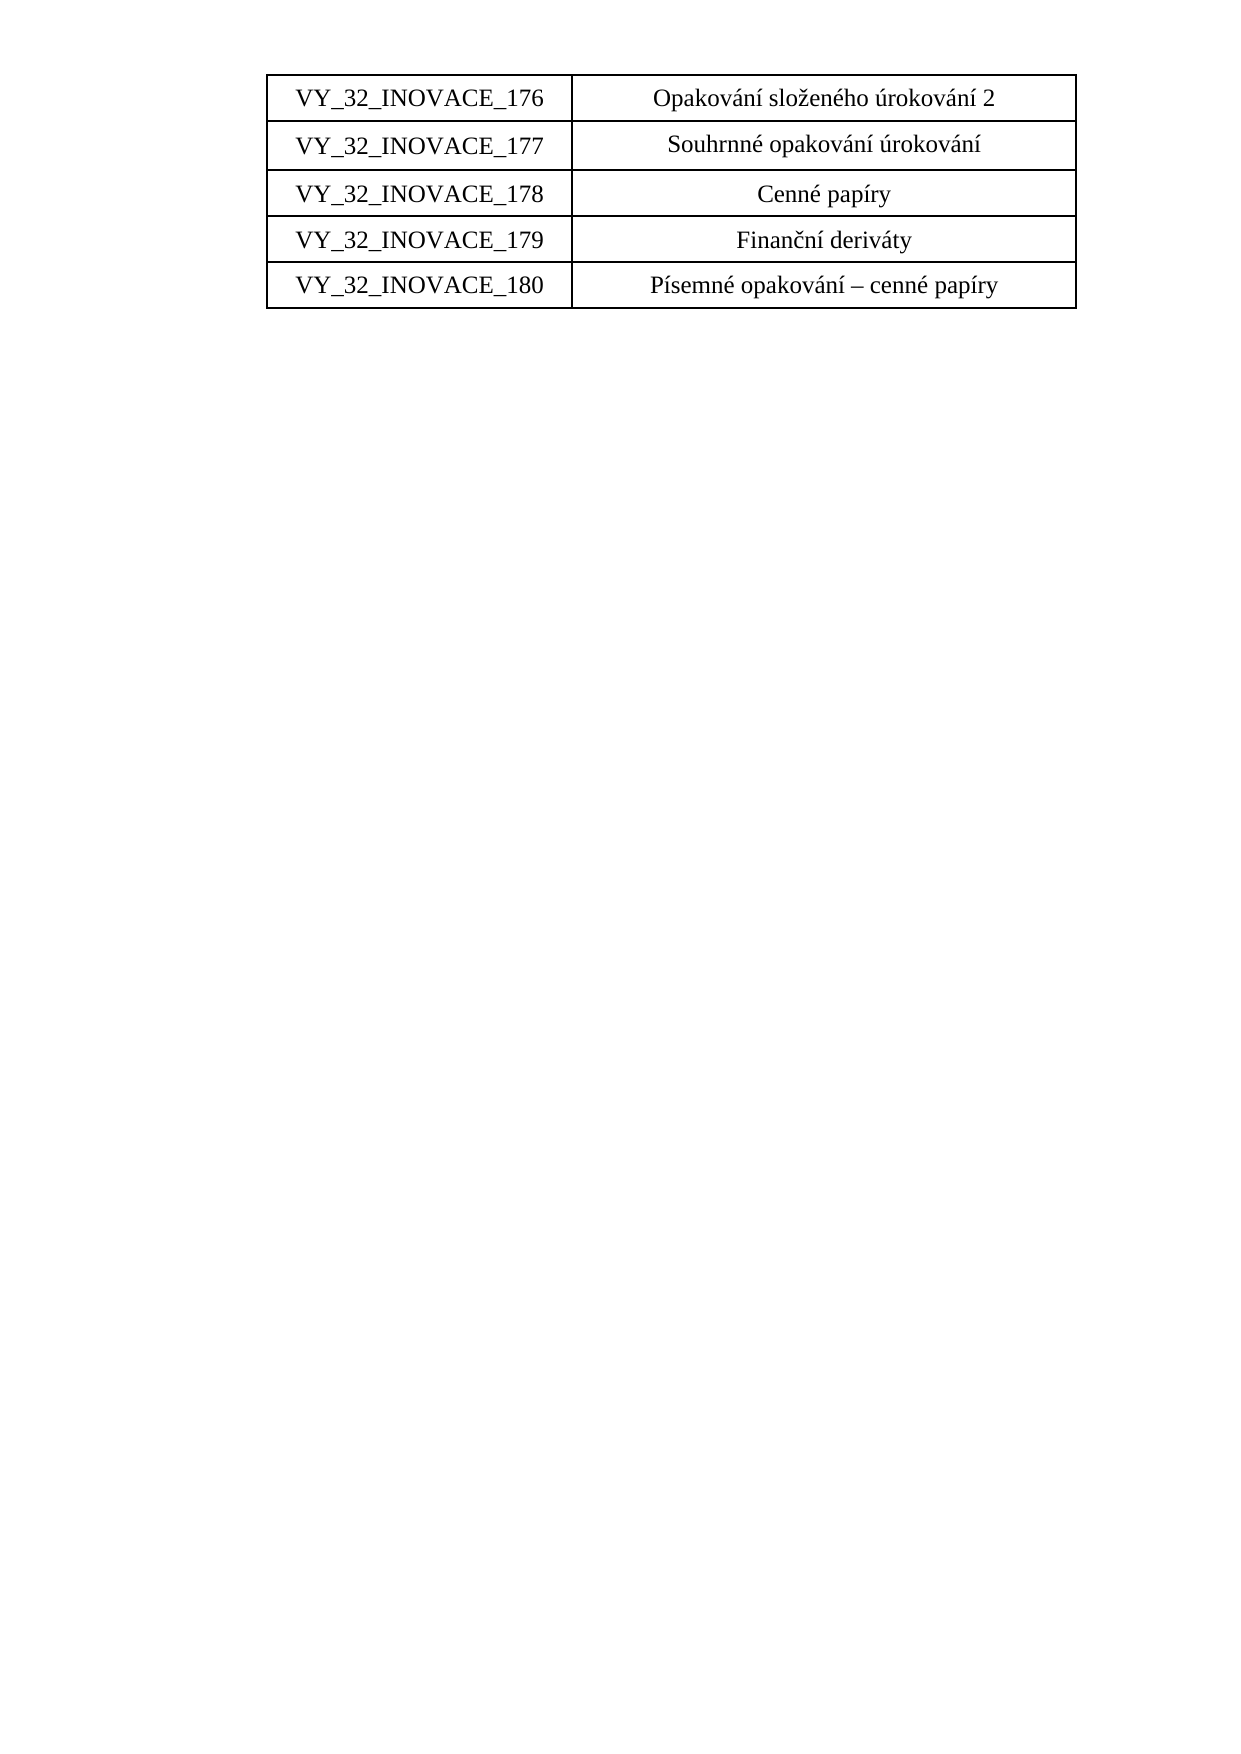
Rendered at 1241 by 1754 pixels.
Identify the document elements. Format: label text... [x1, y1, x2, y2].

table_cell Písemné opakování – cenné papíry [573, 263, 1075, 307]
table_cell VY_32_INOVACE_178 [268, 171, 571, 215]
table_cell Cenné papíry [573, 171, 1075, 215]
table_cell Finanční deriváty [573, 217, 1075, 261]
table_cell VY_32_INOVACE_176 [268, 76, 571, 120]
table_cell Souhrnné opakování úrokování [573, 122, 1075, 169]
table_cell Opakování složeného úrokování 2 [573, 76, 1075, 120]
table_cell VY_32_INOVACE_177 [268, 122, 571, 169]
table_cell VY_32_INOVACE_179 [268, 217, 571, 261]
table_cell VY_32_INOVACE_180 [268, 263, 571, 307]
